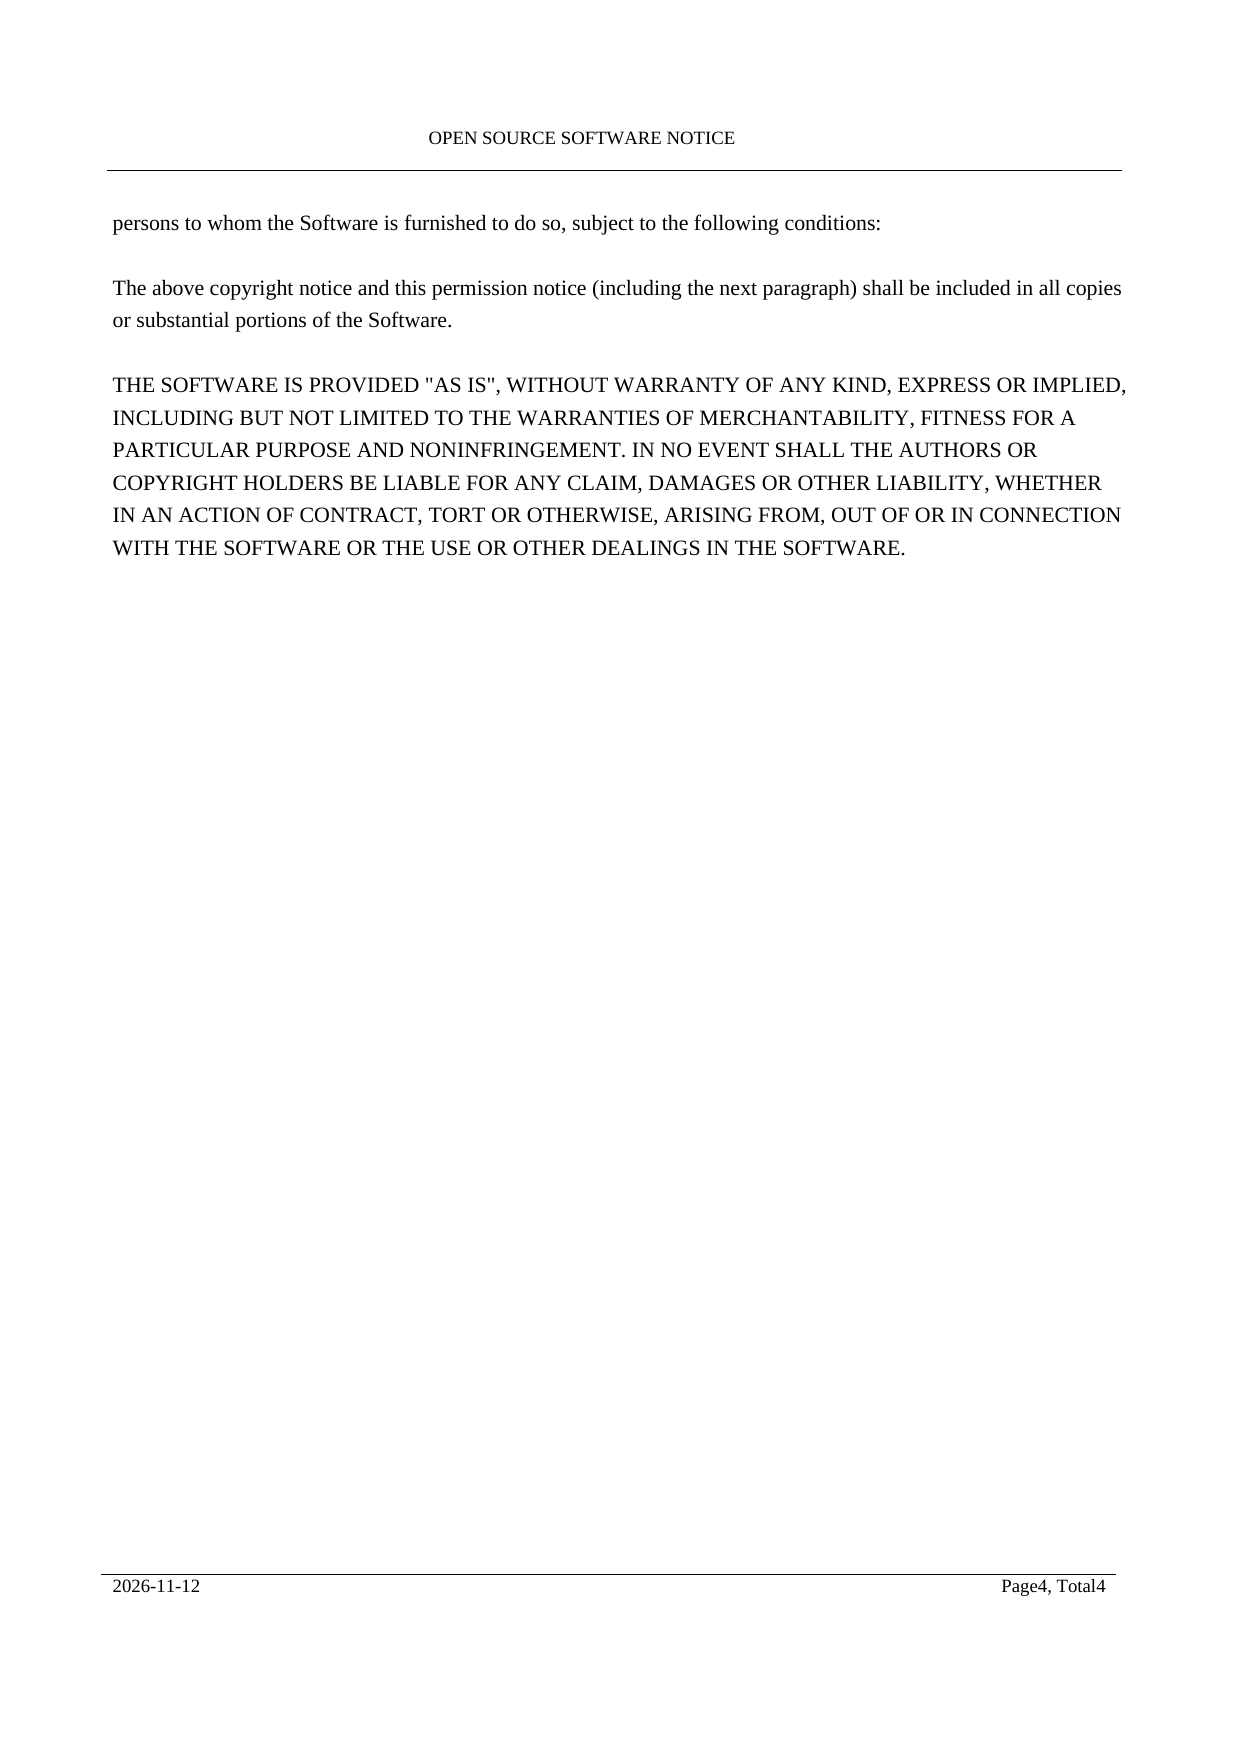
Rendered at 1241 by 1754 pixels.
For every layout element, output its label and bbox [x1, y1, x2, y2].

text [112, 206, 1128, 564]
